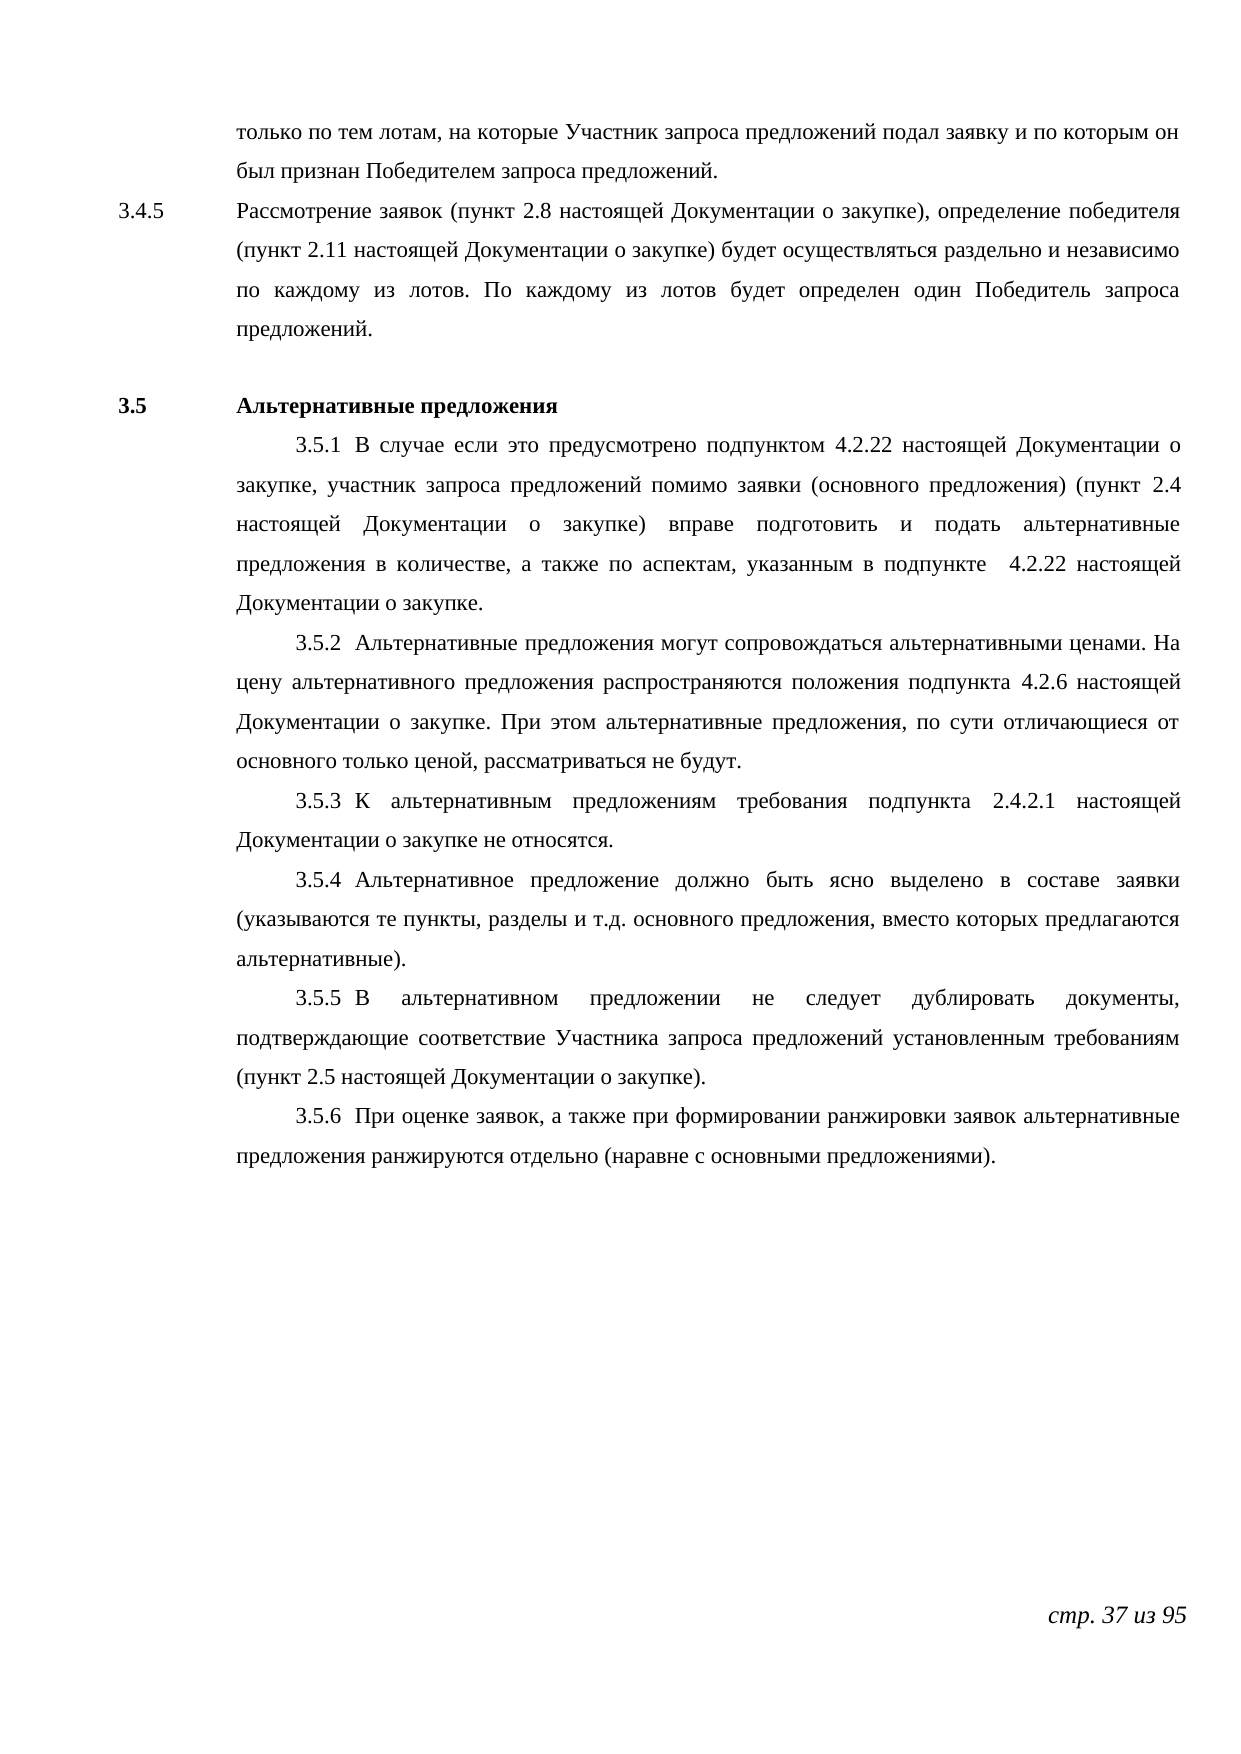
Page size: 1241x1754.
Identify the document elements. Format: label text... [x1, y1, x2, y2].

text К альтернативным предложениям требования подпункта 2.4.2.1 настоящей Документации о закупке не относятся. [236, 787, 1181, 852]
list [118, 118, 1181, 184]
text Альтернативные предложения могут сопровождаться альтернативными ценами. На цену альтернативного предложения распространяются положения подпункта 4.2.6 настоящей Документации о закупке. При этом альтернативные предложения, по сути отличающиеся от основного только ценой, рассматриваться не будут. [236, 629, 1181, 773]
list Рассмотрение заявок (пункт 2.8 настоящей Документации о закупке), определение победителя (пункт 2.11 настоящей Документации о закупке) будет осуществляться раздельно и независимо по каждому из лотов. По каждому из лотов будет определен один Победитель запроса предложений. [118, 197, 1181, 342]
text В альтернативном предложении не следует дублировать документы, подтверждающие соответствие Участника запроса предложений установленным требованиям (пункт 2.5 настоящей Документации о закупке). [236, 984, 1181, 1089]
text В случае если это предусмотрено подпунктом 4.2.22 настоящей Документации о закупке, участник запроса предложений помимо заявки (основного предложения) (пункт 2.4 настоящей Документации о закупке) вправе подготовить и подать альтернативные предложения в количестве, а также по аспектам, указанным в подпункте 4.2.22 настоящей Документации о закупке. [236, 431, 1181, 616]
text При оценке заявок, а также при формировании ранжировки заявок альтернативные предложения ранжируются отдельно (наравне с основными предложениями). [236, 1102, 1181, 1168]
text Альтернативное предложение должно быть ясно выделено в составе заявки (указываются те пункты, разделы и т.д. основного предложения, вместо которых предлагаются альтернативные). [236, 866, 1181, 971]
subtitle Альтернативные предложения [118, 392, 1181, 419]
